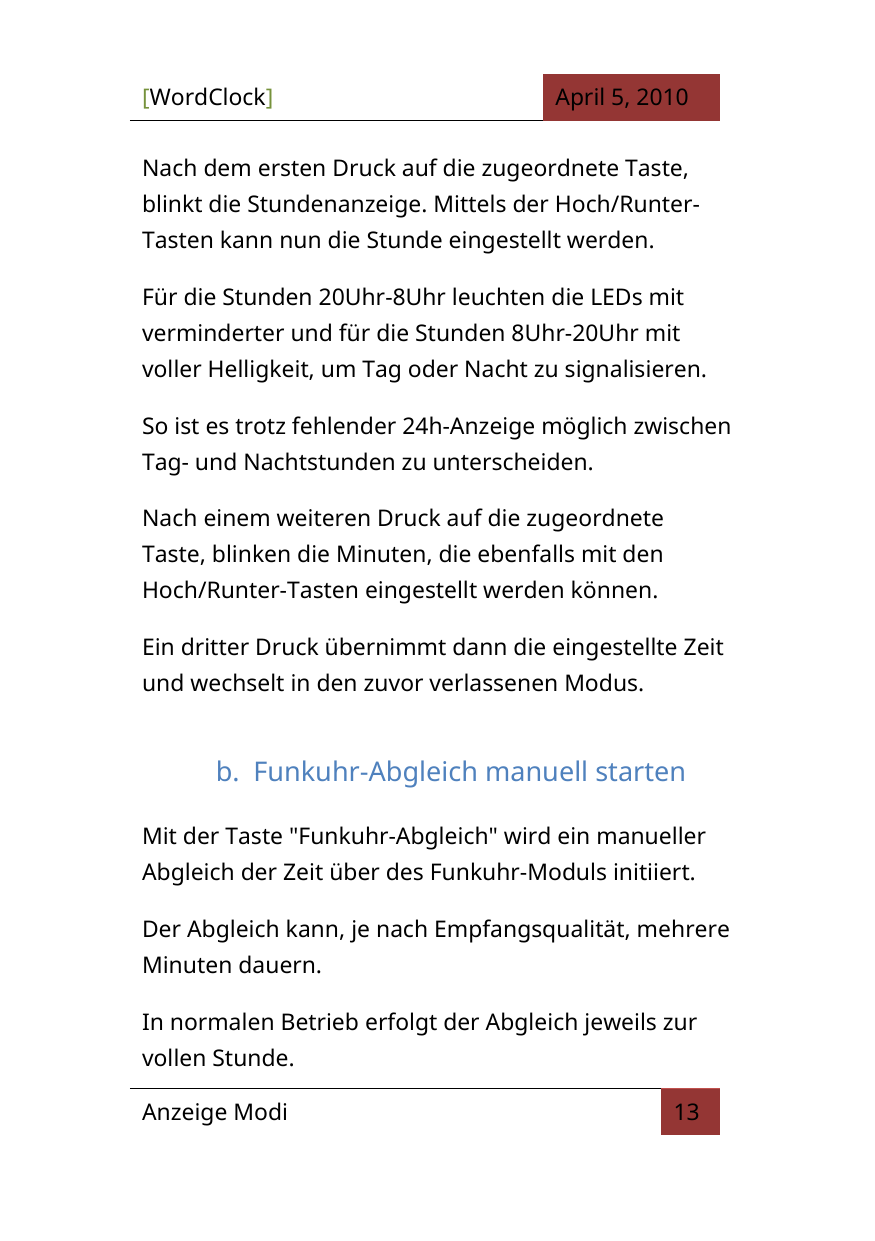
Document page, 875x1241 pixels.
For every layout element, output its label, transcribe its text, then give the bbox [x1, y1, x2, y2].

text Mit der Taste "Funkuhr-Abgleich" wird ein manueller Abgleich der Zeit über des Funkuhr-Moduls initiiert. [142, 820, 732, 887]
text Der Abgleich kann, je nach Empfangsqualität, mehrere Minuten dauern. [142, 913, 732, 980]
text Für die Stunden 20Uhr-8Uhr leuchten die LEDs mit verminderter und für die Stunden 8Uhr-20Uhr mit voller Helligkeit, um Tag oder Nacht zu signalisieren. [142, 281, 732, 384]
subtitle Funkuhr-Abgleich manuell starten [216, 753, 732, 790]
text So ist es trotz fehlender 24h-Anzeige möglich zwischen Tag- und Nachtstunden zu unterscheiden. [142, 410, 732, 477]
text In normalen Betrieb erfolgt der Abgleich jeweils zur vollen Stunde. [142, 1006, 732, 1073]
text Nach einem weiteren Druck auf die zugeordnete Taste, blinken die Minuten, die ebenfalls mit den Hoch/Runter-Tasten eingestellt werden können. [142, 502, 732, 606]
text Nach dem ersten Druck auf die zugeordnete Taste, blinkt die Stundenanzeige. Mittels der Hoch/Runter-Tasten kann nun die Stunde eingestellt werden. [142, 152, 732, 256]
text Ein dritter Druck übernimmt dann die eingestellte Zeit und wechselt in den zuvor verlassenen Modus. [142, 631, 732, 698]
